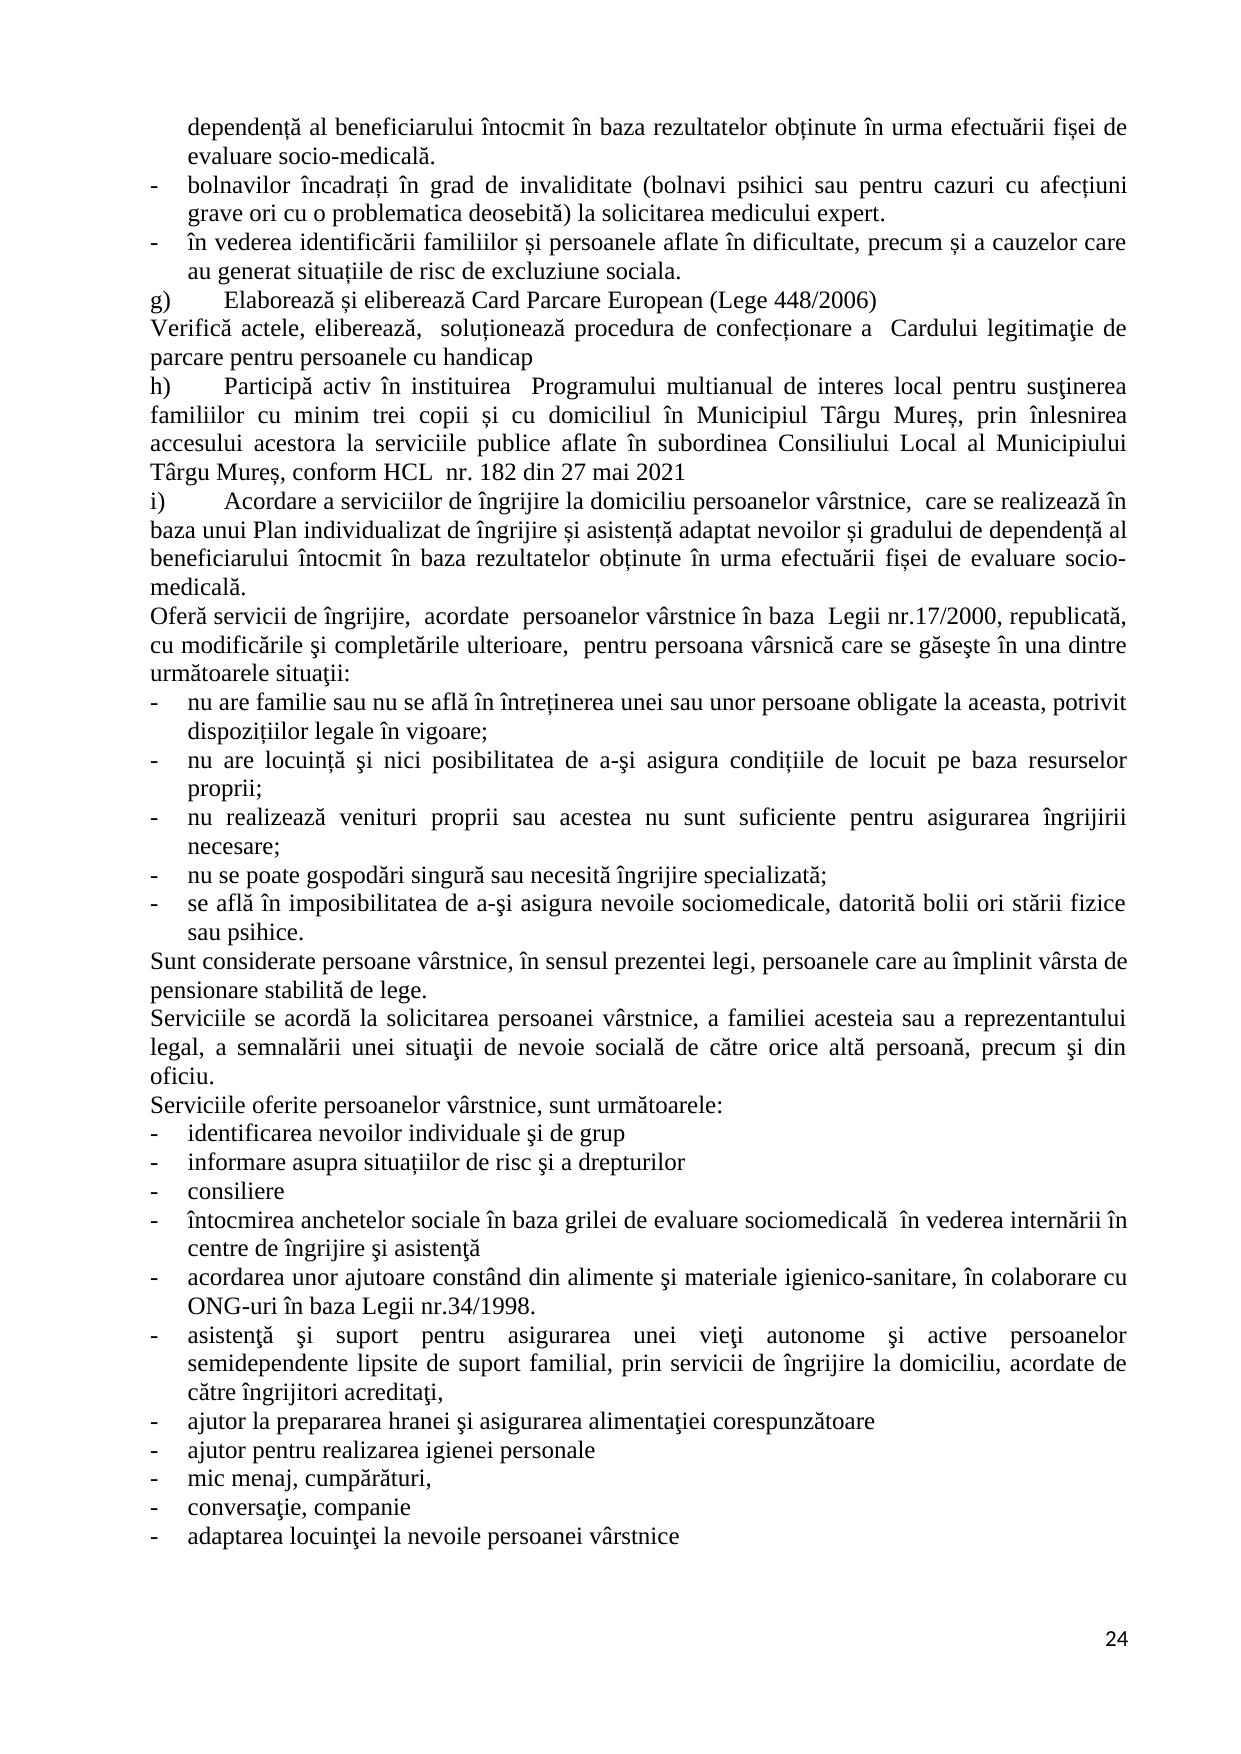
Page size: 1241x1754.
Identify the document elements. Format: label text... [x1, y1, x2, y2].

text Verifică actele, eliberează, soluționează procedura de confecționare a Cardului legitimaţie de parcare pentru persoanele cu handicap [150, 313, 1128, 371]
text g) Elaborează și eliberează Card Parcare European (Lege 448/2006) [150, 285, 1128, 313]
list conversaţie, companie [150, 1492, 1128, 1521]
list mic menaj, cumpărături, [150, 1463, 1128, 1492]
list informare asupra situațiilor de risc şi a drepturilor [150, 1147, 1128, 1176]
list nu are familie sau nu se află în întreținerea unei sau unor persoane obligate la aceasta, potrivit dispozițiilor legale în vigoare; [150, 687, 1128, 745]
list nu se poate gospodări singură sau necesită îngrijire specializată; [150, 860, 1128, 888]
text Serviciile oferite persoanelor vârstnice, sunt următoarele: [150, 1090, 1128, 1118]
text Oferă servicii de îngrijire, acordate persoanelor vârstnice în baza Legii nr.17/2000, republicată, cu modificările şi completările ulterioare, pentru persoana vârsnică care se găseşte în una dintre următoarele situaţii: [150, 601, 1128, 687]
list nu realizează venituri proprii sau acestea nu sunt suficiente pentru asigurarea îngrijirii necesare; [150, 802, 1128, 860]
text Sunt considerate persoane vârstnice, în sensul prezentei legi, persoanele care au împlinit vârsta de pensionare stabilită de lege. [150, 946, 1128, 1003]
list identificarea nevoilor individuale şi de grup [150, 1118, 1128, 1147]
list ajutor pentru realizarea igienei personale [150, 1435, 1128, 1463]
text Serviciile se acordă la solicitarea persoanei vârstnice, a familiei acesteia sau a reprezentantului legal, a semnalării unei situaţii de nevoie socială de către orice altă persoană, precum şi din oficiu. [150, 1003, 1128, 1090]
list consiliere [150, 1176, 1128, 1205]
list adaptarea locuinţei la nevoile persoanei vârstnice [150, 1521, 1128, 1550]
list asistenţă şi suport pentru asigurarea unei vieţi autonome şi active persoanelor semidependente lipsite de suport familial, prin servicii de îngrijire la domiciliu, acordate de către îngrijitori acreditaţi, [150, 1320, 1128, 1406]
list se află în imposibilitatea de a-şi asigura nevoile sociomedicale, datorită bolii ori stării fizice sau psihice. [150, 888, 1128, 946]
list acordarea unor ajutoare constând din alimente şi materiale igienico-sanitare, în colaborare cu ONG-uri în baza Legii nr.34/1998. [150, 1262, 1128, 1320]
list nu are locuință şi nici posibilitatea de a-şi asigura condițiile de locuit pe baza resurselor proprii; [150, 745, 1128, 802]
list întocmirea anchetelor sociale în baza grilei de evaluare sociomedicală în vederea internării în centre de îngrijire şi asistenţă [150, 1205, 1128, 1262]
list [150, 112, 1128, 170]
list bolnavilor încadrați în grad de invaliditate (bolnavi psihici sau pentru cazuri cu afecțiuni grave ori cu o problematica deosebită) la solicitarea medicului expert. [150, 170, 1128, 227]
list ajutor la prepararea hranei şi asigurarea alimentaţiei corespunzătoare [150, 1406, 1128, 1435]
text h) Participă activ în instituirea Programului multianual de interes local pentru susţinerea familiilor cu minim trei copii și cu domiciliul în Municipiul Târgu Mureș, prin înlesnirea accesului acestora la serviciile publice aflate în subordinea Consiliului Local al Municipiului Târgu Mureș, conform HCL nr. 182 din 27 mai 2021 [150, 371, 1128, 486]
list în vederea identificării familiilor și persoanele aflate în dificultate, precum și a cauzelor care au generat situațiile de risc de excluziune sociala. [150, 227, 1128, 285]
text i) Acordare a serviciilor de îngrijire la domiciliu persoanelor vârstnice, care se realizează în baza unui Plan individualizat de îngrijire și asistență adaptat nevoilor și gradului de dependență al beneficiarului întocmit în baza rezultatelor obținute în urma efectuării fișei de evaluare socio-medicală. [150, 486, 1128, 601]
